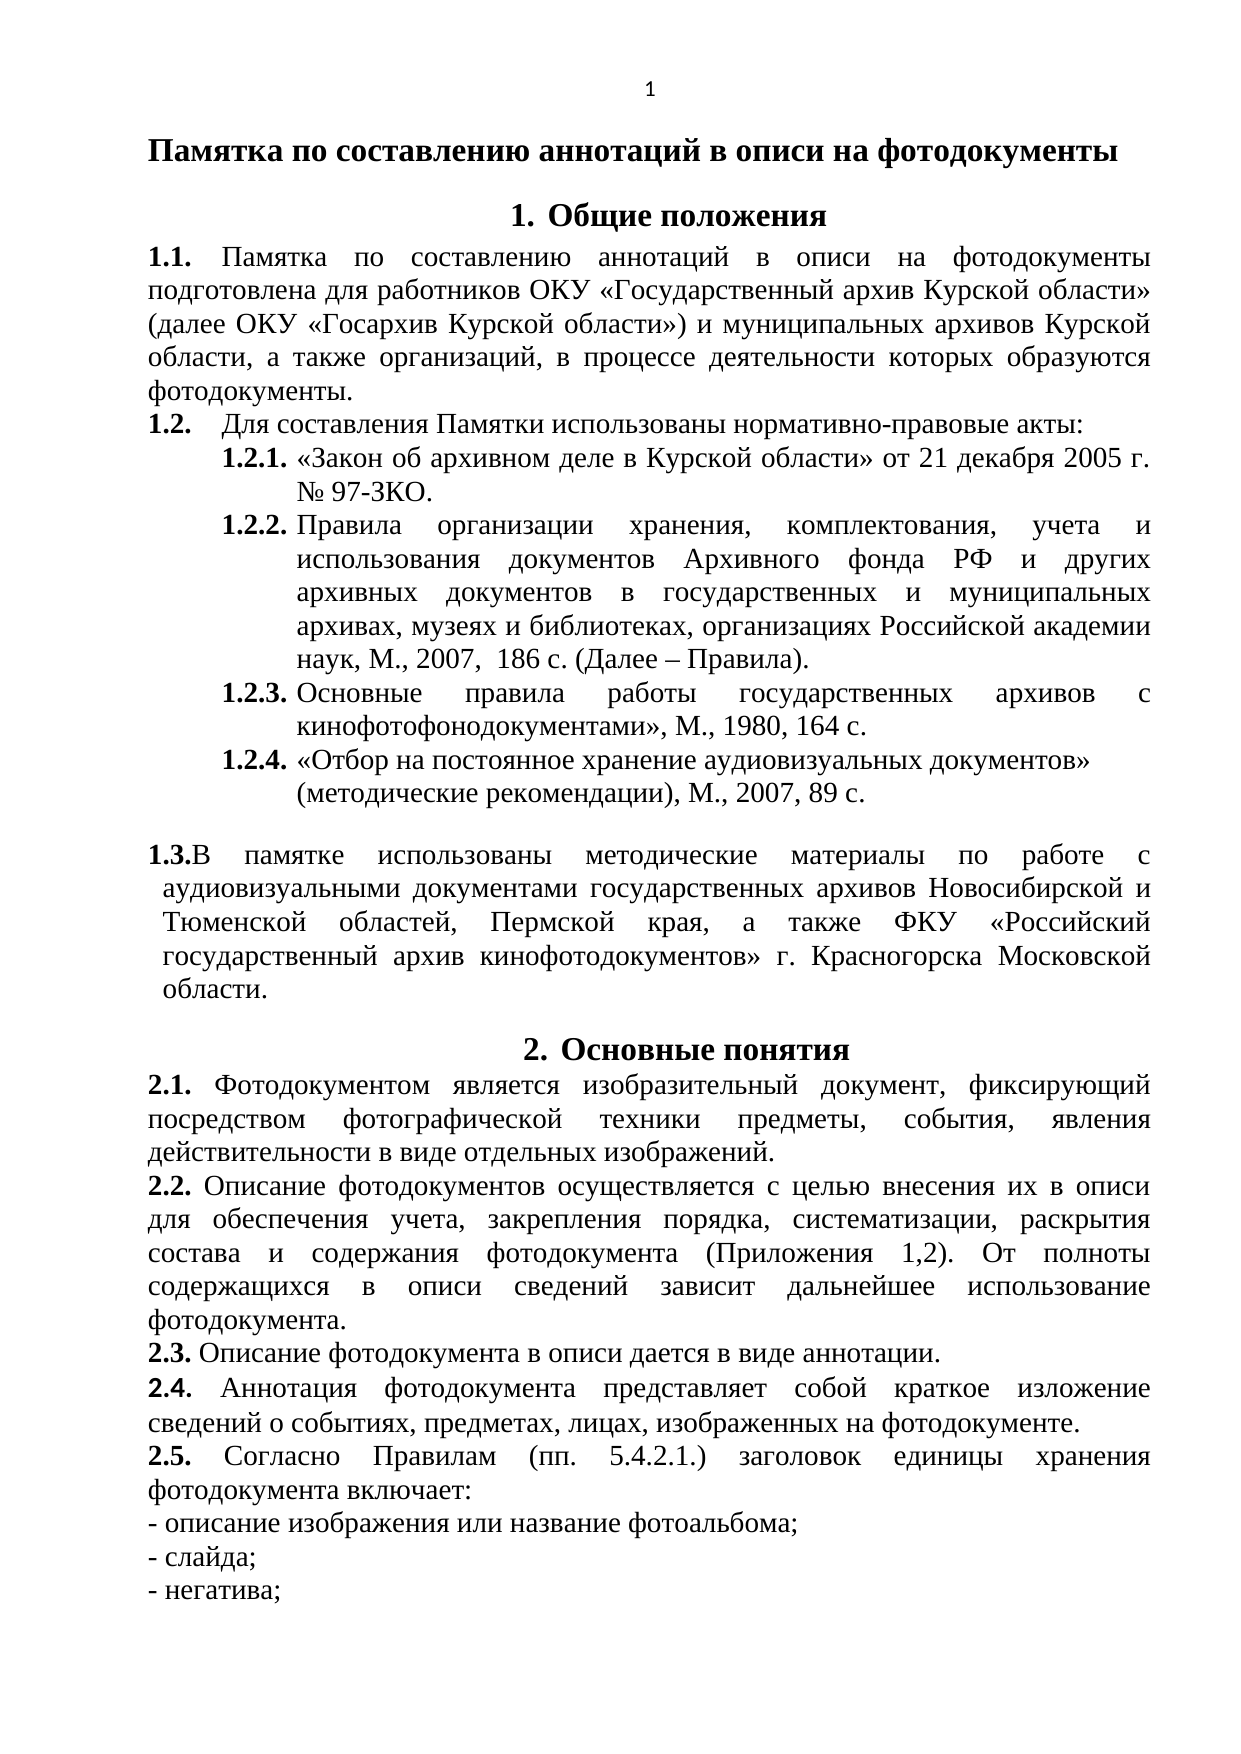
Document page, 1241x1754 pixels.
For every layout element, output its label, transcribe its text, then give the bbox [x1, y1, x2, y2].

text 2.2. Описание фотодокументов осуществляется с целью внесения их в описи для обеспечения учета, закрепления порядка, систематизации, раскрытия состава и содержания фотодокумента (Приложения 1,2). От полноты содержащихся в описи сведений зависит дальнейшее использование фотодокумента. [148, 1168, 1152, 1336]
list Основные правила работы государственных архивов с кинофотофонодокументами», М., 1980, 164 с. [221, 675, 1152, 742]
list «Закон об архивном деле в Курской области» от 21 декабря 2005 г. № 97-ЗКО. [221, 440, 1152, 507]
list Для составления Памятки использованы нормативно-правовые акты: [148, 407, 1152, 440]
text 1.3.В памятке использованы методические материалы по работе с аудиовизуальными документами государственных архивов Новосибирской и Тюменской областей, Пермской края, а также ФКУ «Российский государственный архив кинофотодокументов» г. Красногорска Московской области. [148, 837, 1152, 1005]
text - описание изображения или название фотоальбома; [148, 1505, 1152, 1539]
text - негатива; [148, 1572, 1152, 1606]
list Правила организации хранения, комплектования, учета и использования документов Архивного фонда РФ и других архивных документов в государственных и муниципальных архивах, музеях и библиотеках, организациях Российской академии наук, М., 2007, 186 с. (Далее – Правила). [221, 507, 1152, 675]
text Памятка по составлению аннотаций в описи на фотодокументы [148, 130, 1152, 168]
list Общие положения [185, 195, 1152, 233]
text 2.3. Описание фотодокумента в описи дается в виде аннотации. [148, 1336, 1152, 1369]
list Памятка по составлению аннотаций в описи на фотодокументы подготовлена для работников ОКУ «Государственный архив Курской области» (далее ОКУ «Госархив Курской области») и муниципальных архивов Курской области, а также организаций, в процессе деятельности которых образуются фотодокументы. [148, 239, 1152, 407]
list (методические рекомендации), М., 2007, 89 с. [296, 776, 1152, 809]
text 2.4. Аннотация фотодокумента представляет собой краткое изложение сведений о событиях, предметах, лицах, изображенных на фотодокументе. [148, 1369, 1152, 1438]
text 2.5. Согласно Правилам (пп. 5.4.2.1.) заголовок единицы хранения фотодокумента включает: [148, 1438, 1152, 1505]
list Основные понятия [221, 1029, 1152, 1067]
list «Отбор на постоянное хранение аудиовизуальных документов» [221, 742, 1152, 776]
text - слайда; [148, 1539, 1152, 1572]
text 2.1. Фотодокументом является изобразительный документ, фиксирующий посредством фотографической техники предметы, события, явления действительности в виде отдельных изображений. [148, 1067, 1152, 1168]
